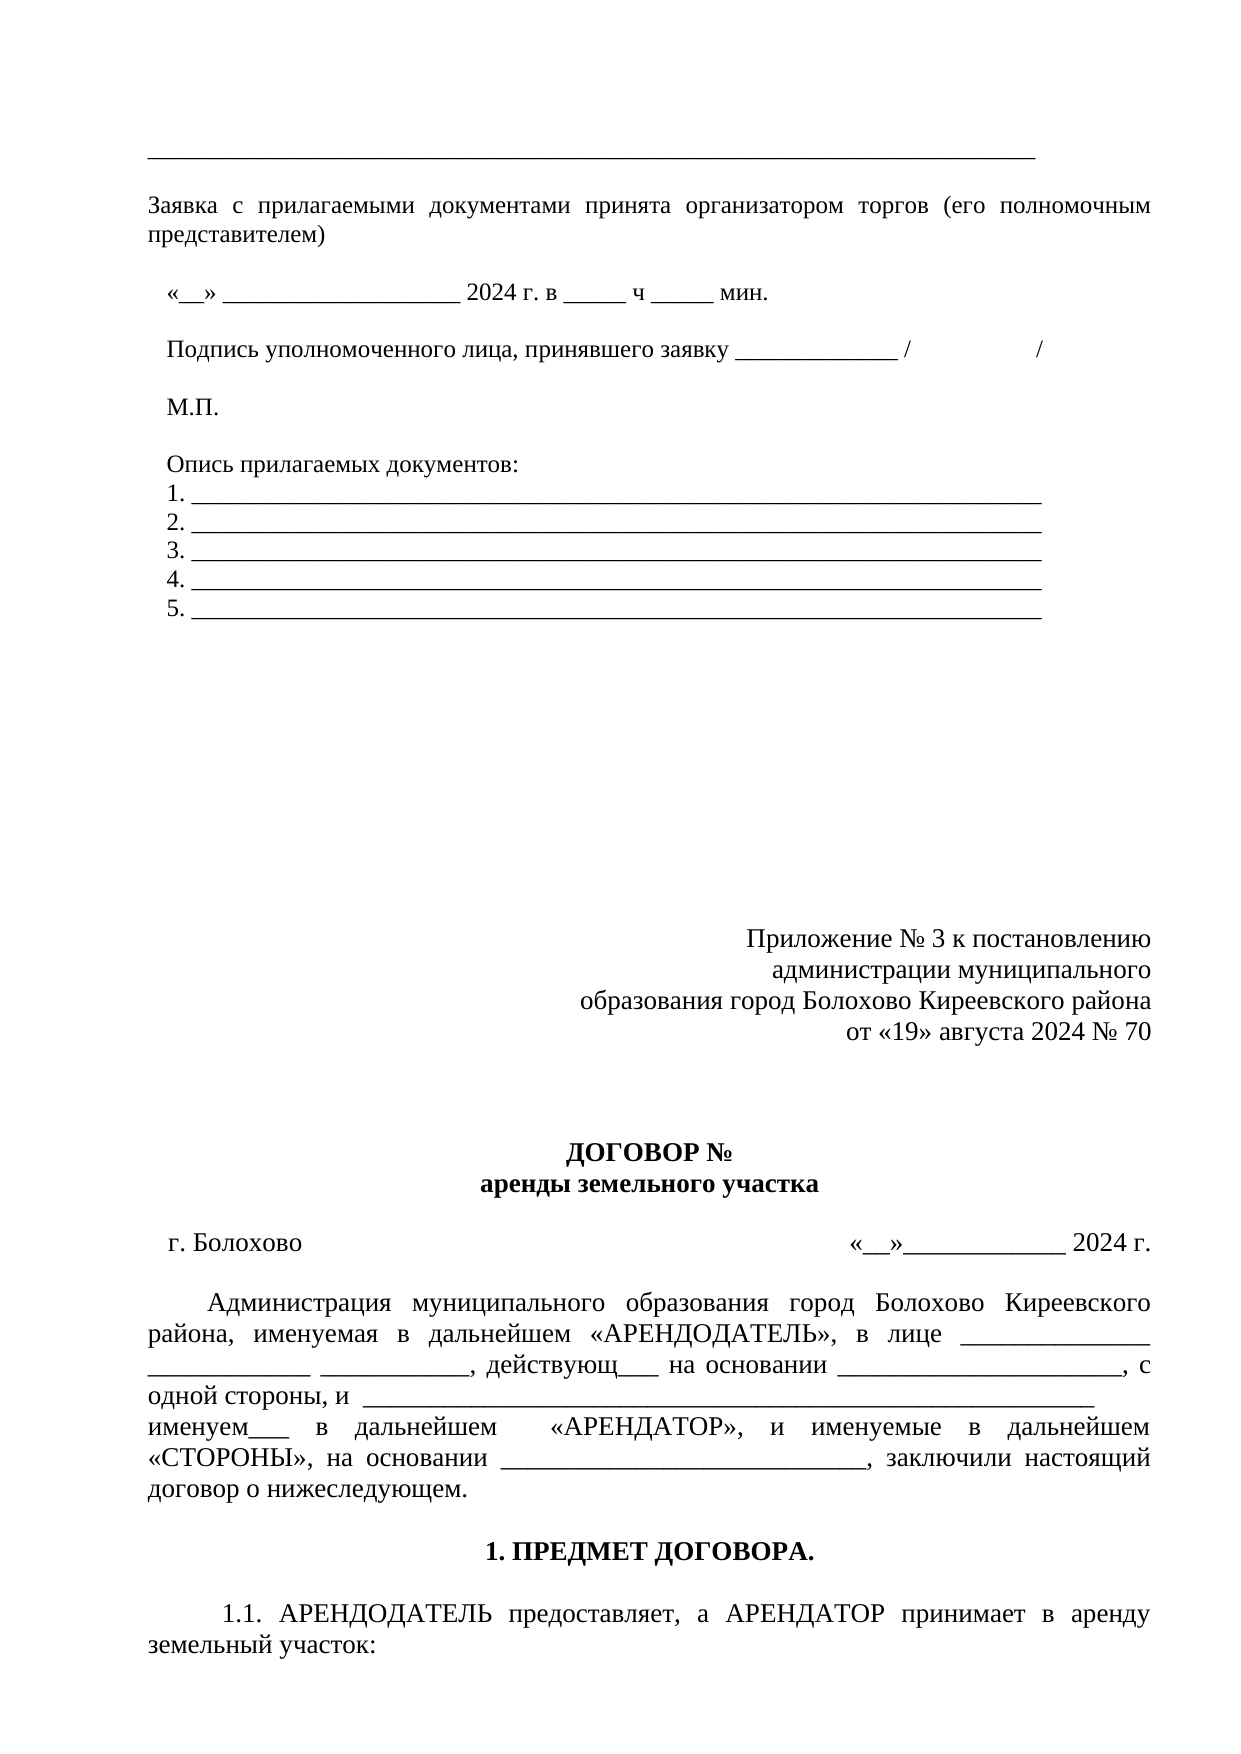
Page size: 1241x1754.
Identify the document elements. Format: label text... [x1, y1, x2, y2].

text 3. ____________________________________________________________________ [148, 535, 1152, 564]
text 2. ____________________________________________________________________ [148, 507, 1152, 535]
text Подпись уполномоченного лица, принявшего заявку _____________ / / [148, 334, 1152, 363]
text ДОГОВОР № [148, 1136, 1152, 1167]
text 4. ____________________________________________________________________ [148, 564, 1152, 593]
text Заявка с прилагаемыми документами принята организатором торгов (его полномочным представителем) [148, 190, 1152, 248]
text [148, 133, 1152, 162]
text «__» ___________________ 2024 г. в _____ ч _____ мин. [148, 277, 1152, 305]
text 1. ____________________________________________________________________ [148, 478, 1152, 507]
text Администрация муниципального образования город Болохово Киреевского района, именуемая в дальнейшем «АРЕНДОДАТЕЛЬ», в лице ______________ ____________ ___________, действующ___ на основании _____________________, с одной стороны, и ______________________________________________________ [148, 1286, 1152, 1410]
text М.П. [148, 392, 1152, 420]
table_header «__»____________ 2024 г. [617, 1227, 1163, 1258]
text 1. ПРЕДМЕТ ДОГОВОРА. [148, 1535, 1152, 1566]
text администрации муниципального [148, 953, 1152, 984]
table_header г. Болохово [136, 1227, 617, 1258]
text Приложение № 3 к постановлению [148, 922, 1152, 953]
text именуем___ в дальнейшем «АРЕНДАТОР», и именуемые в дальнейшем «СТОРОНЫ», на основании ___________________________, заключили настоящий договор о нижеследующем. [148, 1410, 1152, 1504]
text от «19» августа 2024 № 70 [148, 1015, 1152, 1046]
text аренды земельного участка [148, 1167, 1152, 1198]
text 5. ____________________________________________________________________ [148, 593, 1152, 622]
text образования город Болохово Киреевского района [148, 984, 1152, 1015]
text 1.1. АРЕНДОДАТЕЛЬ предоставляет, а АРЕНДАТОР принимает в аренду земельный участок: [148, 1597, 1152, 1659]
text Опись прилагаемых документов: [148, 449, 1152, 478]
